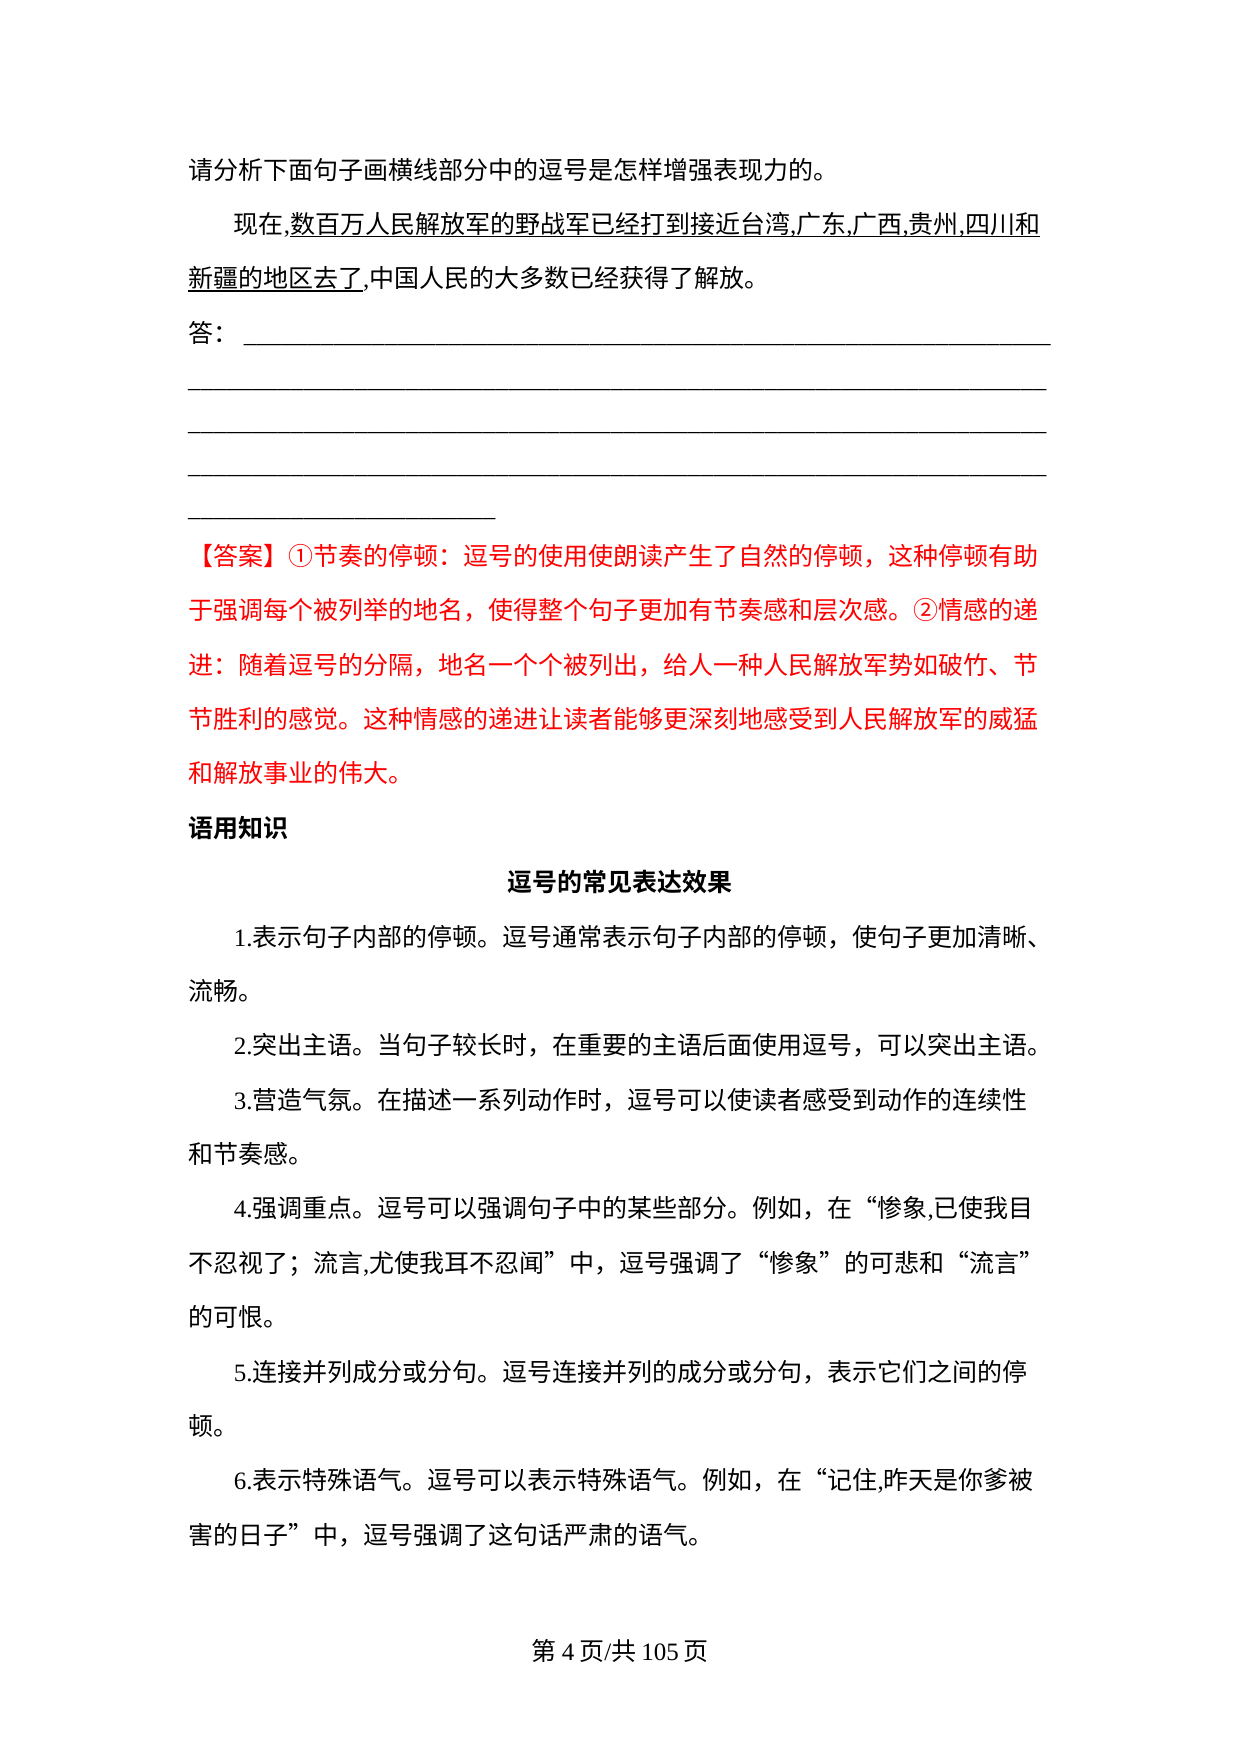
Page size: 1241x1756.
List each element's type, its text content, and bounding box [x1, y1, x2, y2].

text 请分析下面句子画横线部分中的逗号是怎样增强表现力的。 [188, 150, 1052, 186]
text 逗号的常见表达效果 [188, 863, 1052, 899]
text 3.营造气氛。在描述一系列动作时，逗号可以使读者感受到动作的连续性和节奏感。 [188, 1080, 1052, 1171]
text 4.强调重点。逗号可以强调句子中的某些部分。例如，在“惨象,已使我目不忍视了；流言,尤使我耳不忍闻”中，逗号强调了“惨象”的可悲和“流言”的可恨。 [188, 1189, 1052, 1334]
text 6.表示特殊语气。逗号可以表示特殊语气。例如，在“记住,昨天是你爹被害的日子”中，逗号强调了这句话严肃的语气。 [188, 1461, 1052, 1551]
text 答： _ _ _ _ _ _ _ _ _ _ _ _ _ _ _ _ _ _ _ _ _ _ _ _ _ _ _ _ _ _ _ _ _ _ _ _ _ _ _ _ _ _ _ _ _ _ _ _ _ _ _ _ _ _ _ _ _ _ _ _ _ _ _ _ _ _ _ _ _ _ _ _ _ _ _ _ _ _ _ _ _ _ _ _ _ _ _ _ _ _ _ _ _ _ _ _ _ _ _ _ _ _ _ _ _ _ _ _ _ _ _ _ _ _ _ _ _ _ _ _ _ _ _ _ _ _ _ _ _ _ _ _ _ _ _ _ _ _ _ _ _ _ _ _ _ _ _ _ _ _ _ _ _ _ _ _ _ _ _ _ _ _ _ _ _ _ _ _ _ _ _ _ _ _ _ _ _ _ _ _ _ _ _ _ _ _ _ _ _ _ _ _ _ _ _ _ _ _ _ _ _ _ _ _ _ _ _ _ _ _ _ _ _ _ _ _ _ _ _ _ _ _ _ _ _ _ _ _ _ _ _ _ _ _ _ _ _ _ _ _ _ _ _ _ _ _ _ _ _ _ _ _ _ _ _ _ _ _ _ _ _ _ _ _ _ _ _ _ _ _ _ _ _ _ _ _ _ _ _ _ _ _ _ _ _ _ _ _ [188, 313, 1052, 522]
text 现在,数百万人民解放军的野战军已经打到接近台湾,广东,广西,贵州,四川和新疆的地区去了,中国人民的大多数已经获得了解放。 [188, 204, 1052, 295]
text 【答案】①节奏的停顿：逗号的使用使朗读产生了自然的停顿，这种停顿有助于强调每个被列举的地名，使得整个句子更加有节奏感和层次感。②情感的递进：随着逗号的分隔，地名一个个被列出，给人一种人民解放军势如破竹、节节胜利的感觉。这种情感的递进让读者能够更深刻地感受到人民解放军的威猛和解放事业的伟大。 [188, 536, 1052, 790]
text 1.表示句子内部的停顿。逗号通常表示句子内部的停顿，使句子更加清晰、流畅。 [188, 917, 1052, 1008]
text 语用知识 [188, 808, 1052, 844]
text 5.连接并列成分或分句。逗号连接并列的成分或分句，表示它们之间的停顿。 [188, 1352, 1052, 1443]
text 2.突出主语。当句子较长时，在重要的主语后面使用逗号，可以突出主语。 [188, 1026, 1052, 1062]
